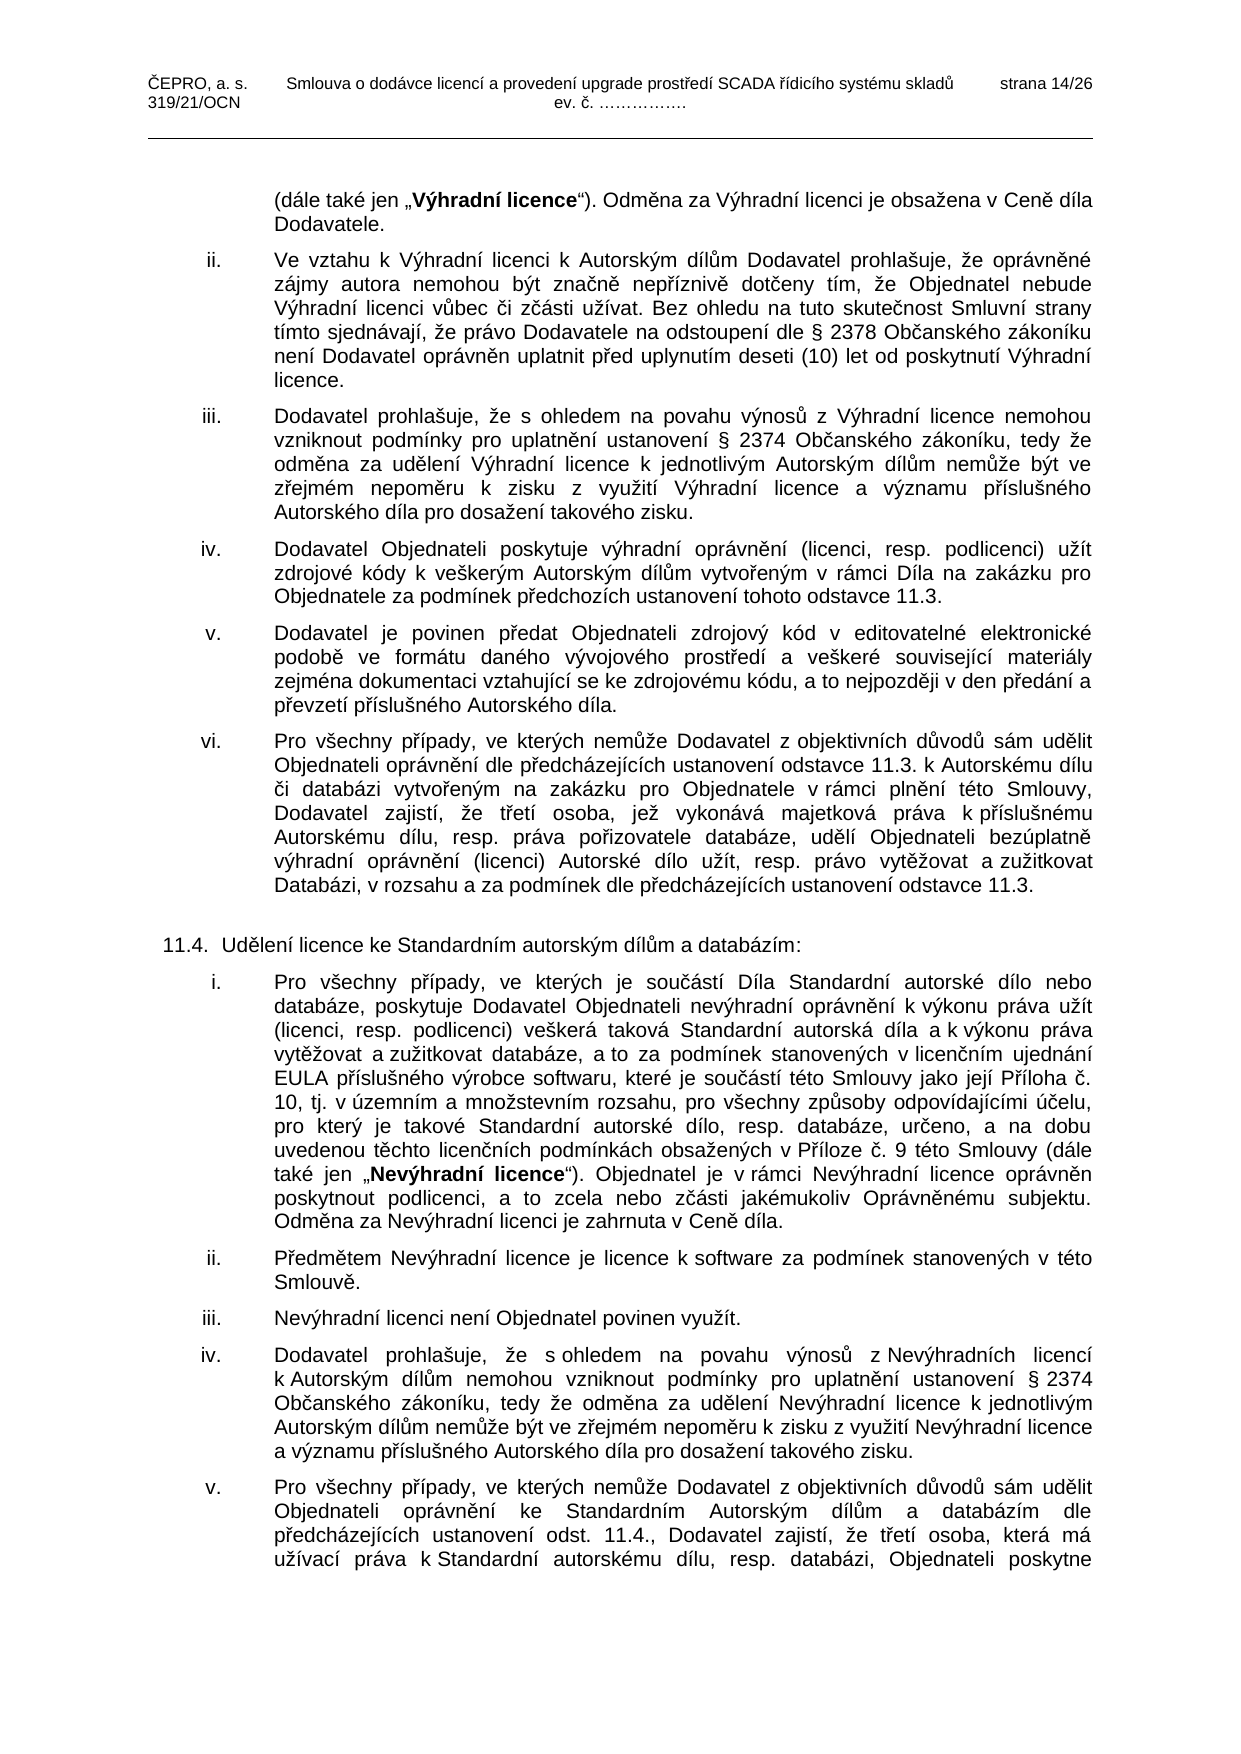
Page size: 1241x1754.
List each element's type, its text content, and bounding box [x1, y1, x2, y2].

list Předmětem Nevýhradní licence je licence k software za podmínek stanovených v této Smlouvě. [221, 1246, 1093, 1294]
list Ve vztahu k Výhradní licenci k Autorským dílům Dodavatel prohlašuje, že oprávněné zájmy autora nemohou být značně nepříznivě dotčeny tím, že Objednatel nebude Výhradní licenci vůbec či zčásti užívat. Bez ohledu na tuto skutečnost Smluvní strany tímto sjednávají, že právo Dodavatele na odstoupení dle § 2378 Občanského zákoníku není Dodavatel oprávněn uplatnit před uplynutím deseti (10) let od poskytnutí Výhradní licence. [221, 248, 1093, 392]
list Dodavatel Objednateli poskytuje výhradní oprávnění (licenci, resp. podlicenci) užít zdrojové kódy k veškerým Autorským dílům vytvořeným v rámci Díla na zakázku pro Objednatele za podmínek předchozích ustanovení tohoto odstavce 11.3. [221, 536, 1093, 608]
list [221, 187, 1093, 235]
list Pro všechny případy, ve kterých je součástí Díla Standardní autorské dílo nebo databáze, poskytuje Dodavatel Objednateli nevýhradní oprávnění k výkonu práva užít (licenci, resp. podlicenci) veškerá taková Standardní autorská díla a k výkonu práva vytěžovat a zužitkovat databáze, a to za podmínek stanovených v licenčním ujednání EULA příslušného výrobce softwaru, které je součástí této Smlouvy jako její Příloha č. 10, tj. v územním a množstevním rozsahu, pro všechny způsoby odpovídajícími účelu, pro který je takové Standardní autorské dílo, resp. databáze, určeno, a na dobu uvedenou těchto licenčních podmínkách obsažených v Příloze č. 9 této Smlouvy (dále také jen „Nevýhradní licence“). Objednatel je v rámci Nevýhradní licence oprávněn poskytnout podlicenci, a to zcela nebo zčásti jakémukoliv Oprávněnému subjektu. Odměna za Nevýhradní licenci je zahrnuta v Ceně díla. [221, 970, 1093, 1233]
list Nevýhradní licenci není Objednatel povinen využít. [221, 1306, 1093, 1330]
list Dodavatel je povinen předat Objednateli zdrojový kód v editovatelné elektronické podobě ve formátu daného vývojového prostředí a veškeré související materiály zejména dokumentaci vztahující se ke zdrojovému kódu, a to nejpozději v den předání a převzetí příslušného Autorského díla. [221, 621, 1093, 717]
list Dodavatel prohlašuje, že s ohledem na povahu výnosů z Výhradní licence nemohou vzniknout podmínky pro uplatnění ustanovení § 2374 Občanského zákoníku, tedy že odměna za udělení Výhradní licence k jednotlivým Autorským dílům nemůže být ve zřejmém nepoměru k zisku z využití Výhradní licence a významu příslušného Autorského díla pro dosažení takového zisku. [221, 404, 1093, 524]
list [221, 1475, 1093, 1571]
text Udělení licence ke Standardním autorským dílům a databázím: [162, 933, 1093, 957]
list Dodavatel prohlašuje, že s ohledem na povahu výnosů z Nevýhradních licencí k Autorským dílům nemohou vzniknout podmínky pro uplatnění ustanovení § 2374 Občanského zákoníku, tedy že odměna za udělení Nevýhradní licence k jednotlivým Autorským dílům nemůže být ve zřejmém nepoměru k zisku z využití Nevýhradní licence a významu příslušného Autorského díla pro dosažení takového zisku. [221, 1343, 1093, 1462]
list Pro všechny případy, ve kterých nemůže Dodavatel z objektivních důvodů sám udělit Objednateli oprávnění dle předcházejících ustanovení odstavce 11.3. k Autorskému dílu či databázi vytvořeným na zakázku pro Objednatele v rámci plnění této Smlouvy, Dodavatel zajistí, že třetí osoba, jež vykonává majetková práva k příslušnému Autorskému dílu, resp. práva pořizovatele databáze, udělí Objednateli bezúplatně výhradní oprávnění (licenci) Autorské dílo užít, resp. právo vytěžovat a zužitkovat Databázi, v rozsahu a za podmínek dle předcházejících ustanovení odstavce 11.3. [221, 729, 1093, 897]
